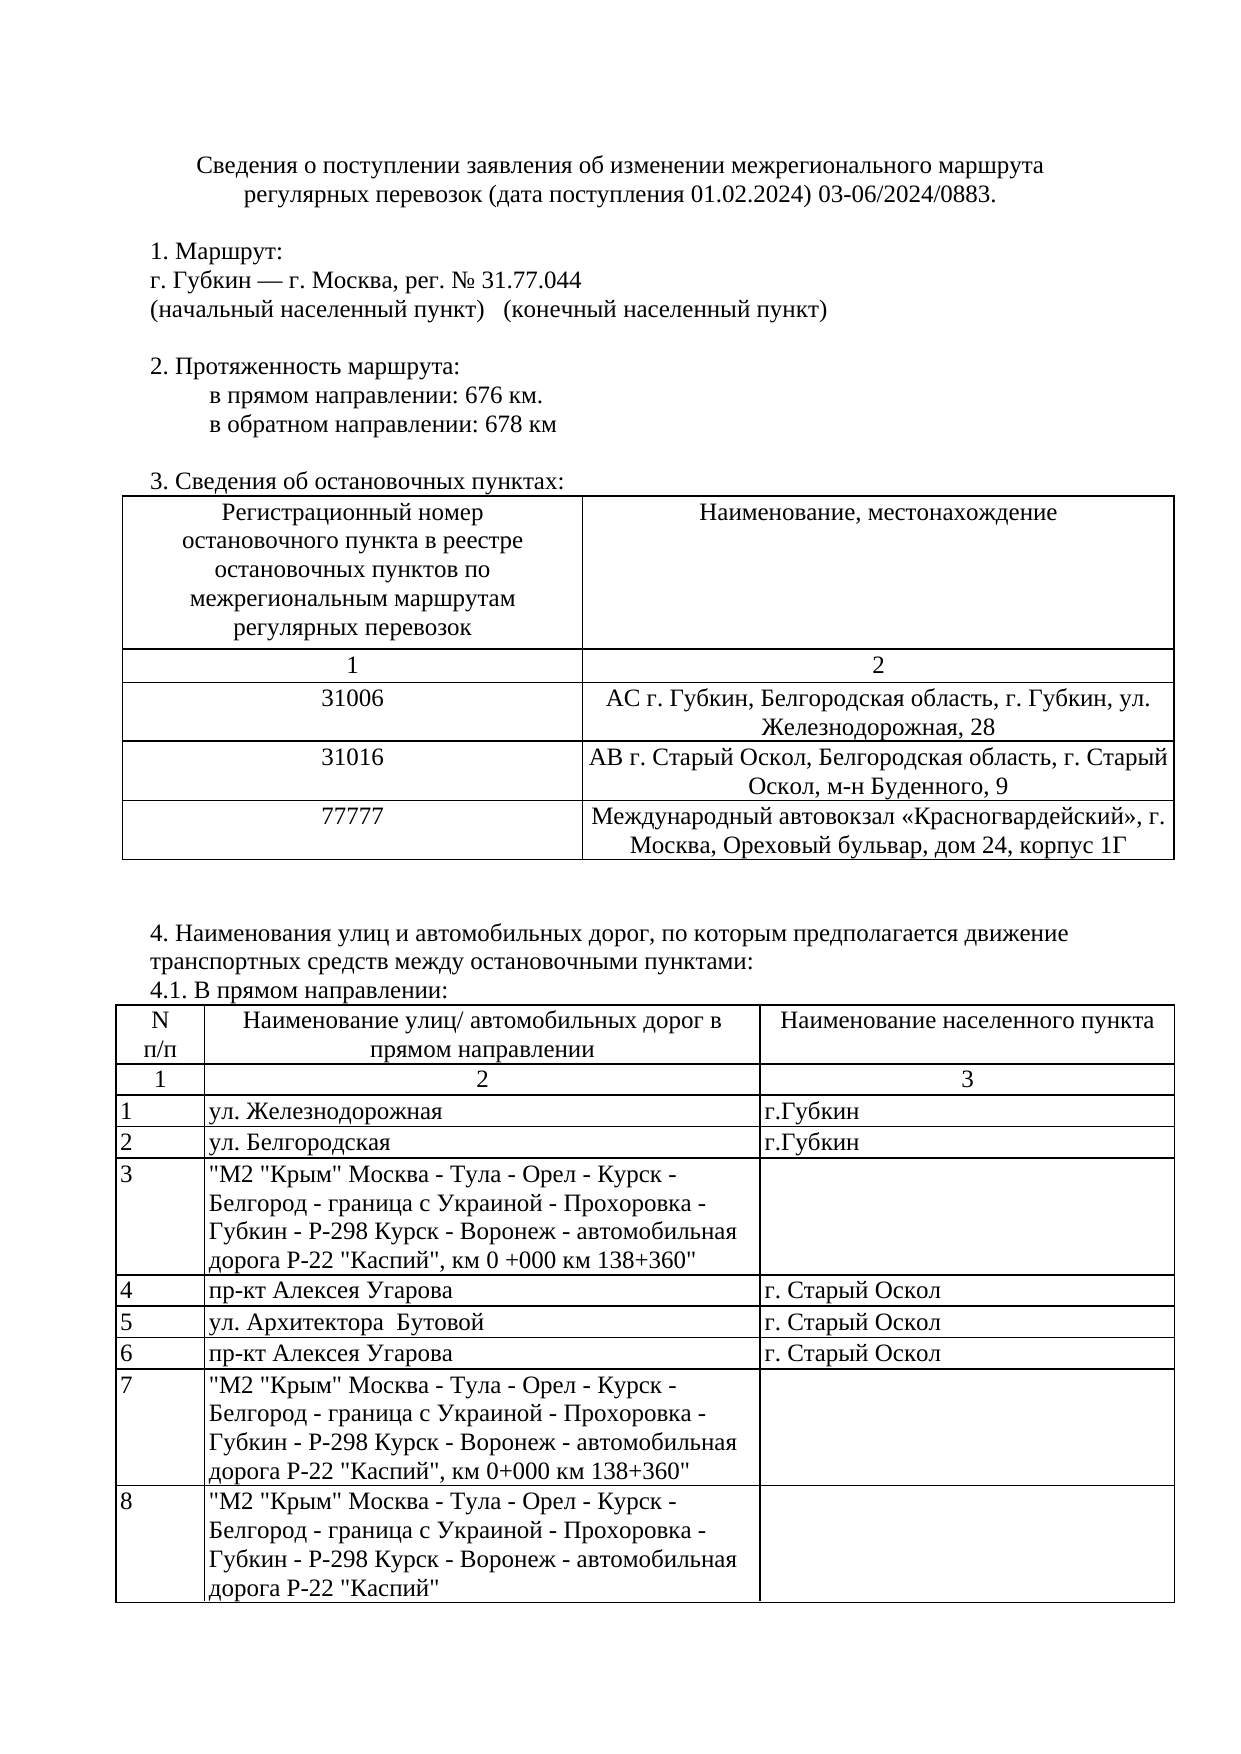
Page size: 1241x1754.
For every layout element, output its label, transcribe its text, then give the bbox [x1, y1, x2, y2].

table_cell 31016 [123, 742, 582, 799]
table_cell 6 [117, 1338, 204, 1368]
table_header N п/п [117, 1006, 204, 1063]
table_cell ул. Архитектора Бутовой [205, 1307, 759, 1337]
table_cell 2 [205, 1065, 759, 1094]
table_cell 31006 [123, 683, 582, 740]
table_header Наименование улиц/ автомобильных дорог в прямом направлении [205, 1006, 759, 1063]
text 2. Протяженность маршрута: [150, 351, 1090, 380]
table_cell Международный автовокзал «Красногвардейский», г. Москва, Ореховый бульвар, дом 24, корпус 1Г [583, 801, 1173, 858]
text 1. Маршрут: [150, 236, 1090, 265]
table_cell "М2 "Крым" Москва - Тула - Орел - Курск - Белгород - граница с Украиной - Прохоровка - Губкин - Р-298 Курск - Воронеж - автомобильная дорога Р-22 "Каспий", км 0 +000 км 138+360" [205, 1159, 759, 1274]
table_cell [761, 1486, 1174, 1601]
table_cell "М2 "Крым" Москва - Тула - Орел - Курск - Белгород - граница с Украиной - Прохоровка - Губкин - Р-298 Курск - Воронеж - автомобильная дорога Р-22 "Каспий", км 0+000 км 138+360" [205, 1370, 759, 1485]
text (начальный населенный пункт) (конечный населенный пункт) [150, 294, 1090, 322]
table_cell 3 [117, 1159, 204, 1274]
table_cell 4 [117, 1276, 204, 1305]
table_header Регистрационный номер остановочного пункта в реестре остановочных пунктов по межрегиональным маршрутам регулярных перевозок [123, 497, 582, 648]
table_cell 1 [117, 1065, 204, 1094]
table_cell [761, 1159, 1174, 1274]
table_cell АС г. Губкин, Белгородская область, г. Губкин, ул. Железнодорожная, 28 [583, 683, 1173, 740]
table_header Наименование населенного пункта [761, 1006, 1174, 1063]
table_cell АВ г. Старый Оскол, Белгородская область, г. Старый Оскол, м-н Буденного, 9 [583, 742, 1173, 799]
text в обратном направлении: 678 км [150, 409, 1090, 437]
table_cell 7 [117, 1370, 204, 1485]
table_cell ул. Белгородская [205, 1127, 759, 1157]
text 4. Наименования улиц и автомобильных дорог, по которым предполагается движение транспортных средств между остановочными пунктами: [150, 918, 1090, 975]
table_cell [761, 1370, 1174, 1485]
table_cell 5 [117, 1307, 204, 1337]
table_cell 8 [117, 1486, 204, 1601]
table_cell г. Старый Оскол [761, 1276, 1174, 1305]
table_cell 1 [117, 1096, 204, 1126]
text в прямом направлении: 676 км. [150, 380, 1090, 409]
text 3. Сведения об остановочных пунктах: [150, 466, 1090, 495]
text Сведения о поступлении заявления об изменении межрегионального маршрута регулярных перевозок (дата поступления 01.02.2024) 03-06/2024/0883. [150, 150, 1090, 207]
table_cell 2 [117, 1127, 204, 1157]
text 4.1. В прямом направлении: [150, 975, 1090, 1004]
table_cell 3 [761, 1065, 1174, 1094]
table_cell г. Старый Оскол [761, 1307, 1174, 1337]
table_cell пр-кт Алексея Угарова [205, 1338, 759, 1368]
table_cell 2 [583, 650, 1173, 681]
table_cell г.Губкин [761, 1096, 1174, 1126]
table_cell 1 [123, 650, 582, 681]
table_cell пр-кт Алексея Угарова [205, 1276, 759, 1305]
table_cell г.Губкин [761, 1127, 1174, 1157]
table_cell "М2 "Крым" Москва - Тула - Орел - Курск - Белгород - граница с Украиной - Прохоровка - Губкин - Р-298 Курск - Воронеж - автомобильная дорога Р-22 "Каспий" [205, 1486, 759, 1601]
table_cell г. Старый Оскол [761, 1338, 1174, 1368]
table_header Наименование, местонахождение [583, 497, 1173, 648]
table_cell 77777 [123, 801, 582, 858]
text г. Губкин — г. Москва, рег. № 31.77.044 [150, 265, 1090, 294]
table_cell ул. Железнодорожная [205, 1096, 759, 1126]
